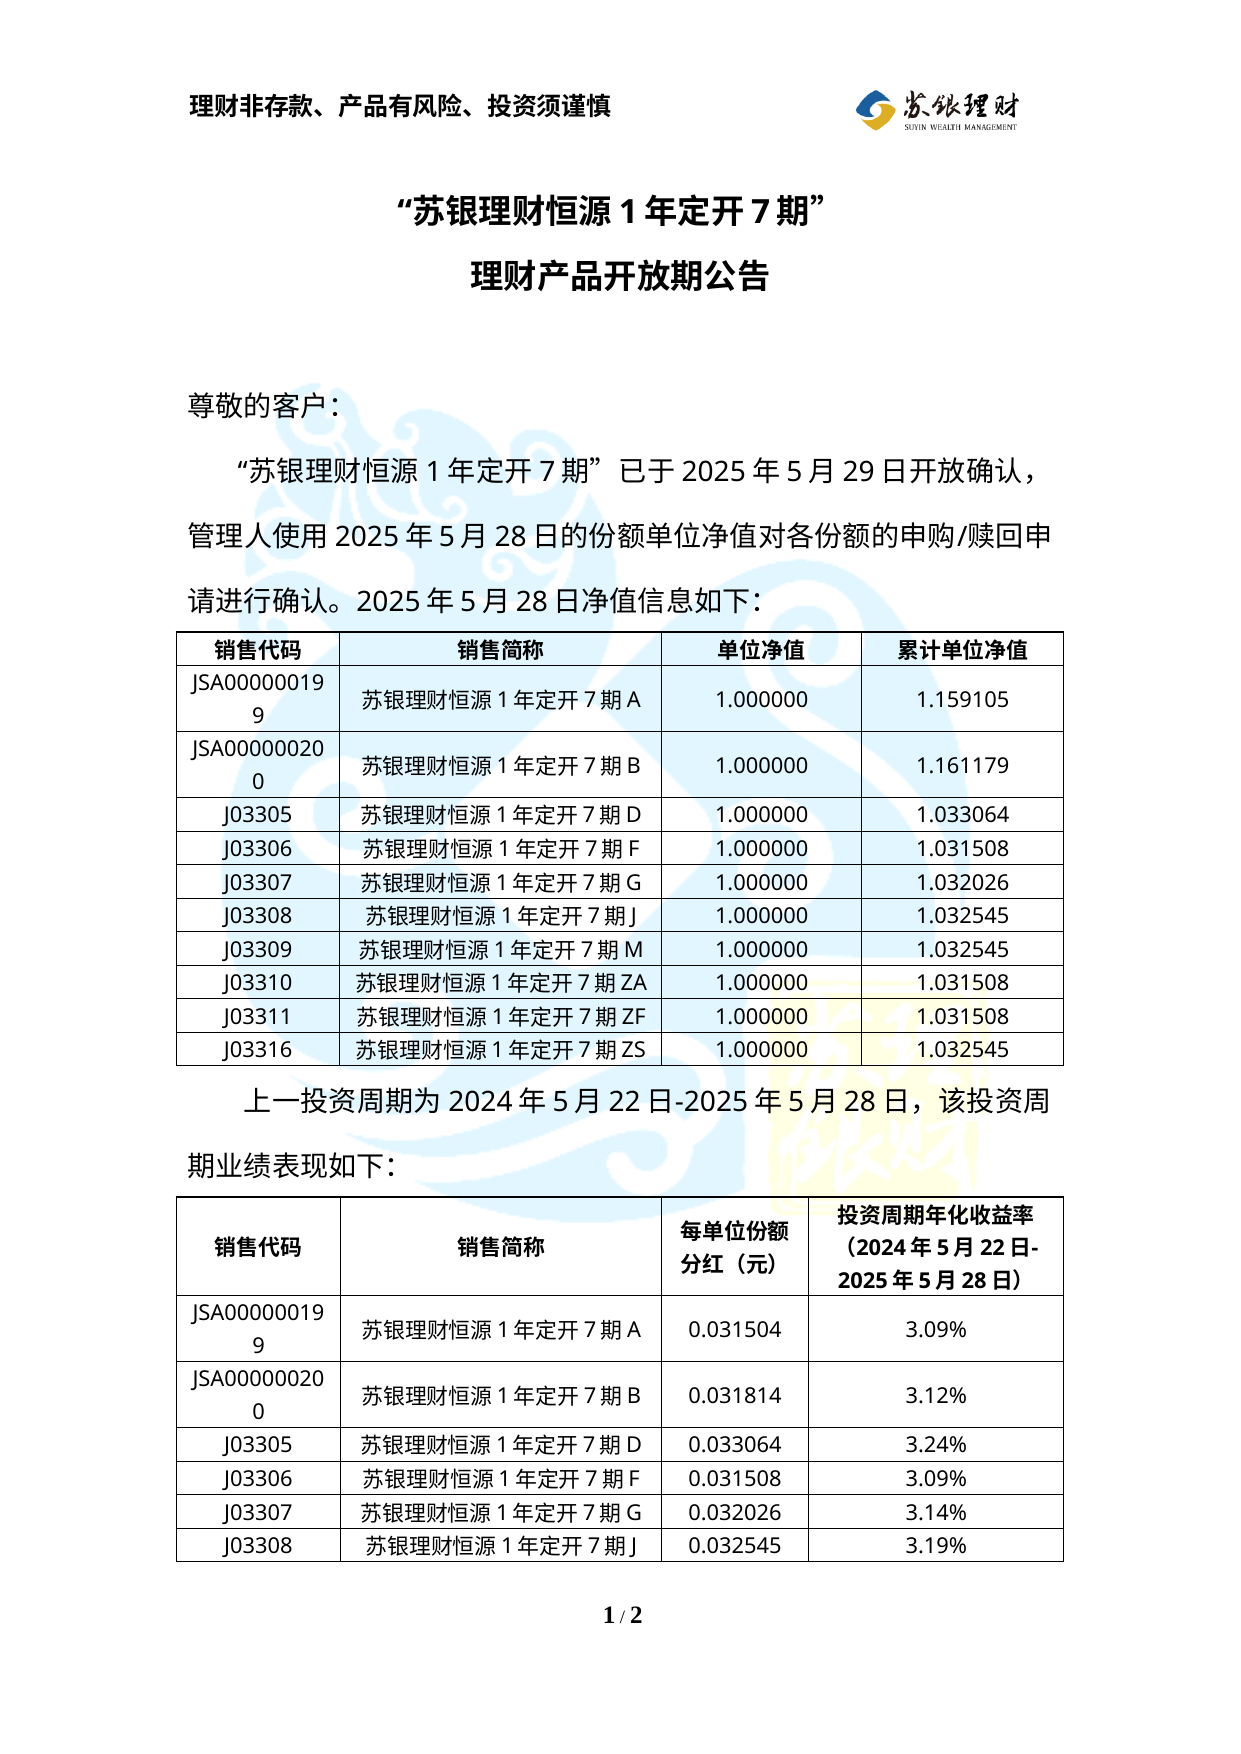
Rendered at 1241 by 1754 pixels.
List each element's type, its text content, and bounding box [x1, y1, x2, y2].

table_header 销售代码 [177, 1198, 340, 1295]
table_cell 3.19% [809, 1529, 1063, 1561]
table_header 累计单位净值 [862, 633, 1063, 665]
table_cell J03305 [177, 798, 339, 831]
table_cell 苏银理财恒源1年定开7期B [340, 732, 661, 797]
table_cell 0.031814 [662, 1362, 808, 1427]
table_cell 1.031508 [862, 832, 1063, 864]
table_cell 苏银理财恒源1年定开7期ZS [340, 1033, 661, 1065]
table_cell J03311 [177, 999, 339, 1032]
table_cell 1.000000 [662, 865, 861, 898]
table_cell J03310 [177, 966, 339, 998]
table_cell 苏银理财恒源1年定开7期M [340, 932, 661, 965]
table_cell 苏银理财恒源1年定开7期G [341, 1495, 661, 1528]
table_cell 苏银理财恒源1年定开7期A [340, 666, 661, 731]
table_cell J03307 [177, 865, 339, 898]
table_cell 3.14% [809, 1495, 1063, 1528]
table_cell 3.09% [809, 1462, 1063, 1494]
table_header 销售代码 [177, 633, 339, 665]
table_cell 0.032545 [662, 1529, 808, 1561]
table_header 单位净值 [662, 633, 861, 665]
table_cell 苏银理财恒源1年定开7期G [340, 865, 661, 898]
table_cell J03316 [177, 1033, 339, 1065]
table_cell 1.031508 [862, 999, 1063, 1032]
table_cell 1.000000 [662, 966, 861, 998]
table_cell J03305 [177, 1428, 340, 1461]
table_header 销售简称 [341, 1198, 661, 1295]
table_cell 3.12% [809, 1362, 1063, 1427]
table_cell 1.000000 [662, 932, 861, 965]
text 上一投资周期为2024年5月22日-2025年5月28日，该投资周期业绩表现如下： [187, 1066, 1053, 1196]
table_cell J03307 [177, 1495, 340, 1528]
table_header 投资周期年化收益率 （2024年5月22日-2025年5月28日） [809, 1198, 1063, 1295]
table_cell 苏银理财恒源1年定开7期J [340, 899, 661, 931]
table_cell 苏银理财恒源1年定开7期B [341, 1362, 661, 1427]
table_cell JSA000000199 [177, 666, 339, 731]
table_cell 1.000000 [662, 1033, 861, 1065]
table_cell J03306 [177, 1462, 340, 1494]
table_cell 1.032545 [862, 1033, 1063, 1065]
table_cell 1.032545 [862, 932, 1063, 965]
table_cell 1.159105 [862, 666, 1063, 731]
table_cell 1.000000 [662, 999, 861, 1032]
picture [831, 73, 1049, 143]
table_cell 1.000000 [662, 732, 861, 797]
table_cell J03306 [177, 832, 339, 864]
table_cell 0.031508 [662, 1462, 808, 1494]
table_cell JSA000000200 [177, 732, 339, 797]
table_cell 苏银理财恒源1年定开7期ZA [340, 966, 661, 998]
table_cell 1.000000 [662, 798, 861, 831]
table_cell 3.24% [809, 1428, 1063, 1461]
table_cell 1.161179 [862, 732, 1063, 797]
text “苏银理财恒源1年定开7期”已于2025年5月29日开放确认，管理人使用2025年5月28日的份额单位净值对各份额的申购/赎回申请进行确认。2025年5月28日净值信息如下： [187, 436, 1053, 631]
table_header 每单位份额 分红（元） [662, 1198, 808, 1295]
table_cell JSA000000200 [177, 1362, 340, 1427]
text 理财产品开放期公告 [187, 241, 1053, 306]
table_cell J03308 [177, 1529, 340, 1561]
table_cell 1.000000 [662, 899, 861, 931]
table_cell 苏银理财恒源1年定开7期F [341, 1462, 661, 1494]
table_cell J03309 [177, 932, 339, 965]
table_cell J03308 [177, 899, 339, 931]
text “苏银理财恒源1年定开7期” [187, 176, 1053, 241]
table_cell 1.000000 [662, 832, 861, 864]
table_cell JSA000000199 [177, 1296, 340, 1361]
table_cell 0.031504 [662, 1296, 808, 1361]
table_cell 1.032545 [862, 899, 1063, 931]
table_cell 苏银理财恒源1年定开7期J [341, 1529, 661, 1561]
table_cell 苏银理财恒源1年定开7期D [341, 1428, 661, 1461]
table_cell 3.09% [809, 1296, 1063, 1361]
table_cell 1.032026 [862, 865, 1063, 898]
table_cell 0.032026 [662, 1495, 808, 1528]
table_cell 1.031508 [862, 966, 1063, 998]
table_cell 苏银理财恒源1年定开7期D [340, 798, 661, 831]
table_cell 1.033064 [862, 798, 1063, 831]
table_cell 0.033064 [662, 1428, 808, 1461]
text 尊敬的客户： [187, 371, 1053, 436]
table_header 销售简称 [340, 633, 661, 665]
table_cell 苏银理财恒源1年定开7期F [340, 832, 661, 864]
table_cell 苏银理财恒源1年定开7期ZF [340, 999, 661, 1032]
table_cell 1.000000 [662, 666, 861, 731]
table_cell 苏银理财恒源1年定开7期A [341, 1296, 661, 1361]
